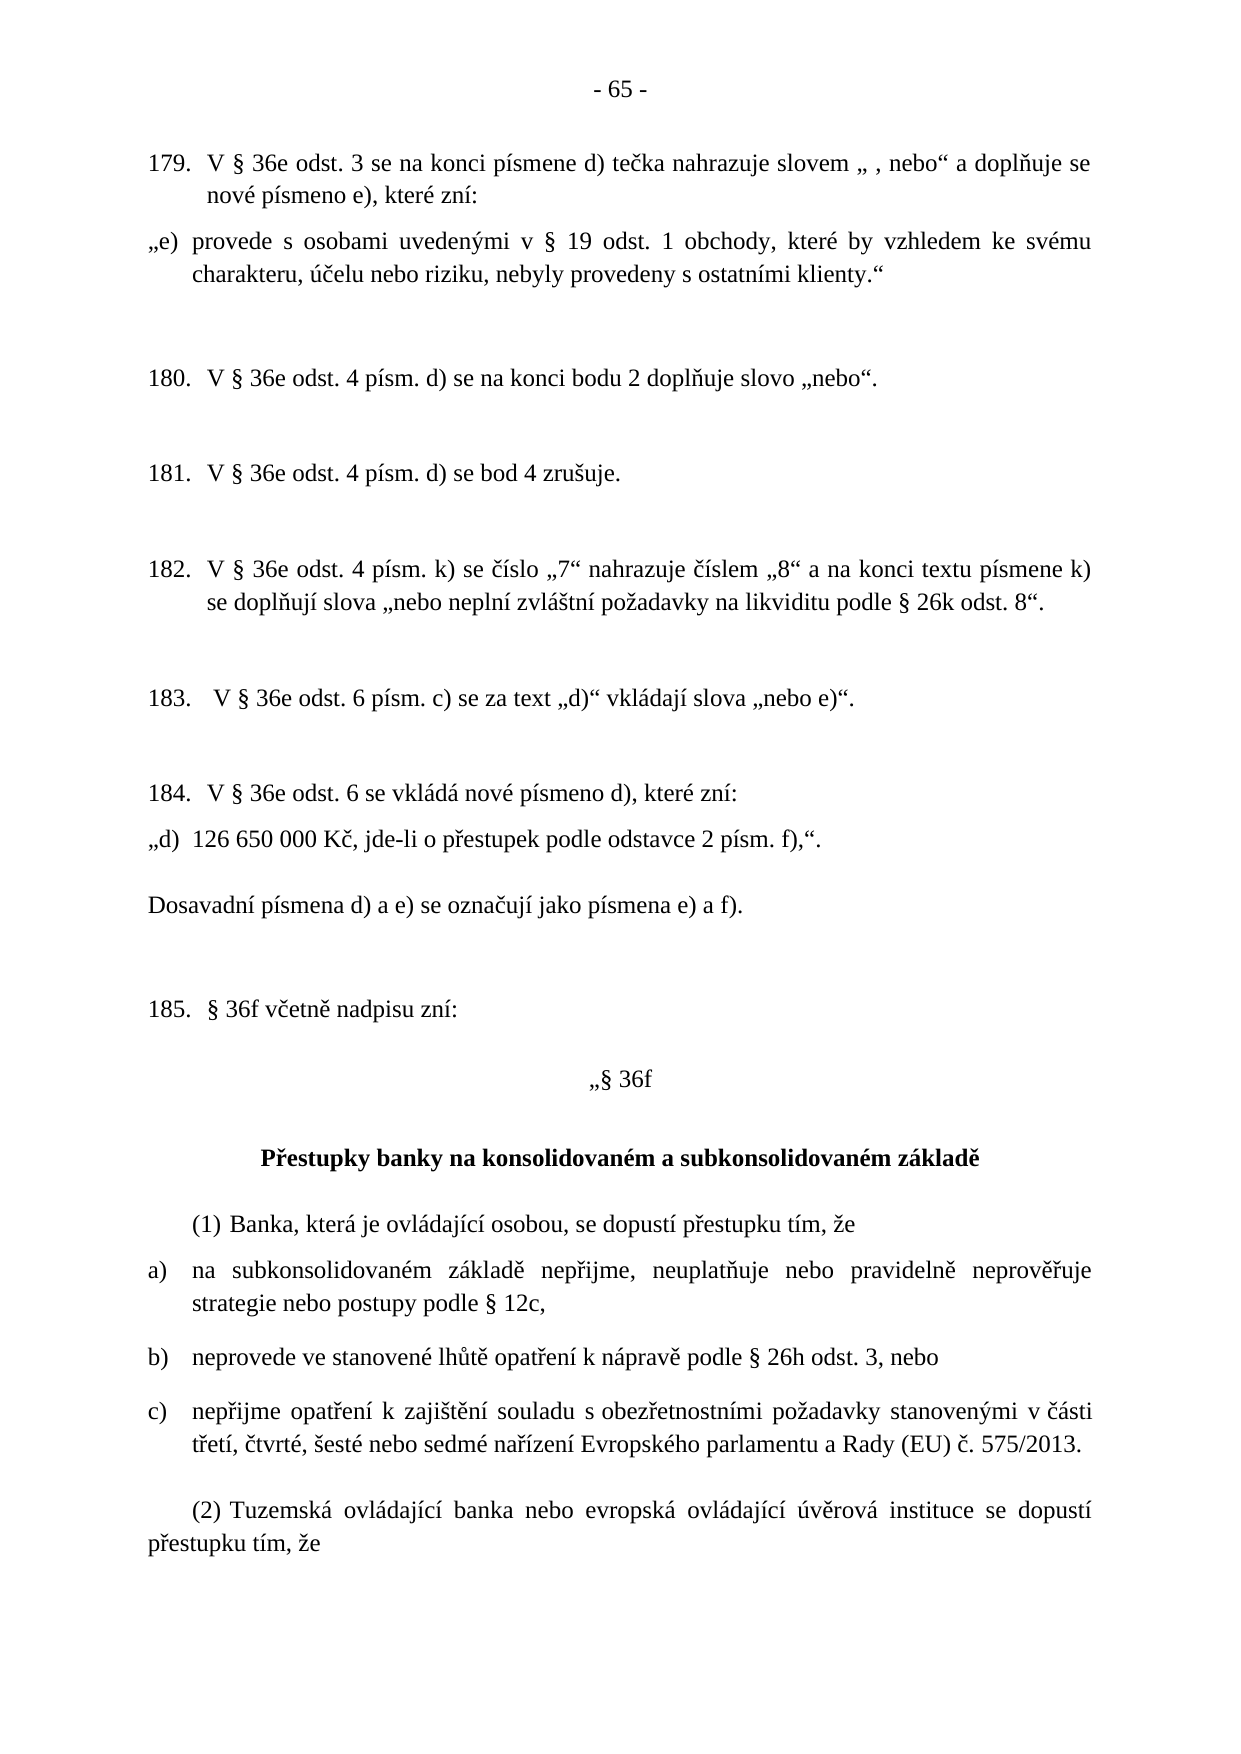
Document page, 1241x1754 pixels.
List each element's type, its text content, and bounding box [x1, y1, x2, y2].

text Tuzemská ovládající banka nebo evropská ovládající úvěrová instituce se dopustí přestupku tím, že [148, 1495, 1093, 1557]
text V § 36e odst. 4 písm. d) se bod 4 zrušuje. [148, 458, 1093, 487]
text „d) 126 650 000 Kč, jde-li o přestupek podle odstavce 2 písm. f),“. [148, 824, 1093, 852]
text V § 36e odst. 3 se na konci písmene d) tečka nahrazuje slovem „ , nebo“ a doplňuje se nové písmeno e), které zní: [148, 148, 1093, 209]
text „§ 36f [148, 1064, 1093, 1093]
text nepřijme opatření k zajištění souladu s obezřetnostními požadavky stanovenými v části třetí, čtvrté, šesté nebo sedmé nařízení Evropského parlamentu a Rady (EU) č. 575/2013. [148, 1396, 1093, 1458]
text neprovede ve stanovené lhůtě opatření k nápravě podle § 26h odst. 3, nebo [148, 1342, 1093, 1371]
text V § 36e odst. 6 písm. c) se za text „d)“ vkládají slova „nebo e)“. [148, 683, 1093, 711]
text § 36f včetně nadpisu zní: [148, 994, 1093, 1023]
text V § 36e odst. 4 písm. k) se číslo „7“ nahrazuje číslem „8“ a na konci textu písmene k) se doplňují slova „nebo neplní zvláštní požadavky na likviditu podle § 26k odst. 8“. [148, 554, 1093, 616]
list Banka, která je ovládající osobou, se dopustí přestupku tím, že [148, 1209, 1093, 1238]
text Přestupky banky na konsolidovaném a subkonsolidovaném základě [148, 1143, 1093, 1172]
text „e) provede s osobami uvedenými v § 19 odst. 1 obchody, které by vzhledem ke svému charakteru, účelu nebo riziku, nebyly provedeny s ostatními klienty.“ [148, 226, 1093, 288]
text na subkonsolidovaném základě nepřijme, neuplatňuje nebo pravidelně neprověřuje strategie nebo postupy podle § 12c, [148, 1255, 1093, 1317]
text V § 36e odst. 6 se vkládá nové písmeno d), které zní: [148, 778, 1093, 807]
text Dosavadní písmena d) a e) se označují jako písmena e) a f). [148, 890, 1093, 919]
text V § 36e odst. 4 písm. d) se na konci bodu 2 doplňuje slovo „nebo“. [148, 363, 1093, 392]
